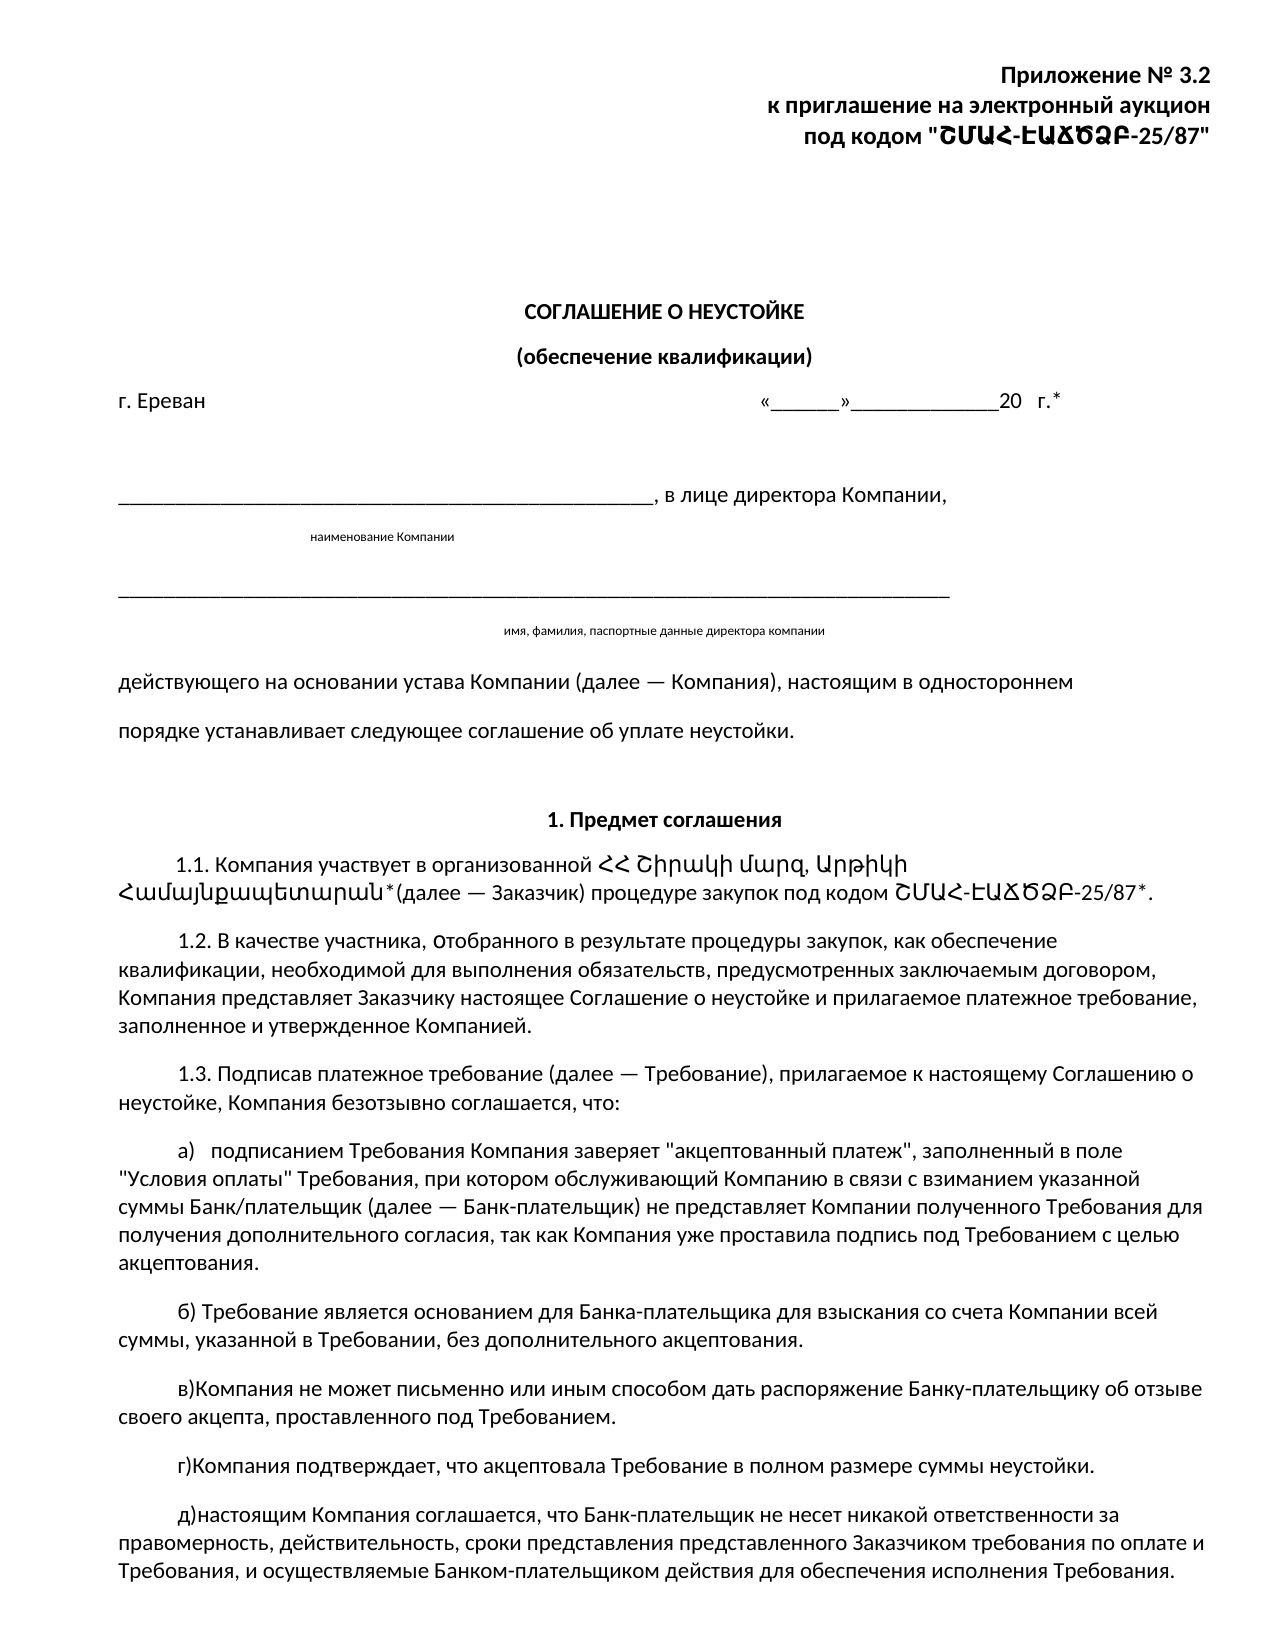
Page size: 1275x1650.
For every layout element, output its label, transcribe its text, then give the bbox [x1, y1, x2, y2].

text б) Требование является основанием для Банка-плательщика для взыскания со счета Компании всей суммы, указанной в Требовании, без дополнительного акцептования. [118, 1297, 1211, 1353]
text в)Компания не может письменно или иным способом дать распоряжение Банку-плательщику об отзыве своего акцепта, проставленного под Требованием. [118, 1374, 1211, 1430]
text _______________________________________________, в лице директора Компании, [118, 480, 1211, 508]
text д)настоящим Компания соглашается, что Банк-плательщик не несет никакой ответственности за правомерность, действительность, сроки представления представленного Заказчиком требования по оплате и Требования, и осуществляемые Банком-плательщиком действия для обеспечения исполнения Требования. [118, 1500, 1211, 1584]
text 1.2. В качестве участника, օтобранного в результате процедуры закупок, как обеспечение квалификации, необходимой для выполнения обязательств, предусмотренных заключаемым договором, Kомпания представляет Заказчику настоящее Соглашение о неустойке и прилагаемое платежное требование, заполненное и утвержденное Компанией. [118, 927, 1211, 1039]
text 1.3. Подписав платежное требование (далее — Требование), прилагаемое к настоящему Соглашению о неустойке, Компания безотзывно соглашается, что: [118, 1059, 1211, 1116]
text г)Компания подтверждает, что акцептовала Требование в полном размере суммы неустойки. [118, 1451, 1211, 1479]
text порядке устанавливает следующее соглашение об уплате неустойки. [118, 716, 1211, 744]
table_header «______»_____________20 г.* [605, 387, 1074, 435]
text (обеспечение квалификации) [118, 342, 1211, 370]
text _________________________________________________________________________ [118, 573, 1211, 601]
text действующего на основании устава Компании (далее — Компания), настоящим в одностороннем [118, 667, 1211, 695]
text Приложение № 3.2 [118, 59, 1211, 89]
text СОГЛАШЕНИЕ О НЕУСТОЙКЕ [118, 297, 1211, 325]
text 1.1. Компания участвует в организованной ՀՀ Շիրակի մարզ, Արթիկի Համայնքապետարան*(далее — Заказчик) процедуре закупок под кодом ՇՄԱՀ-ԷԱՃԾՁԲ-25/87*. [118, 850, 1211, 906]
text под кодом "ՇՄԱՀ-ԷԱՃԾՁԲ-25/87" [148, 120, 1211, 151]
text а) подписанием Требования Компания заверяет "акцептованный платеж", заполненный в поле "Условия оплаты" Требования, при котором обслуживающий Компанию в связи с взиманием указанной суммы Банк/плательщик (далее — Банк-плательщик) не представляет Компании полученного Требования для получения дополнительного согласия, так как Компания уже проставила подпись под Требованием с целью акцептования. [118, 1136, 1211, 1277]
text 1. Предмет соглашения [118, 805, 1211, 833]
text наименование Компании [310, 529, 1211, 557]
text к приглашение на электронный аукцион [148, 89, 1211, 120]
text имя, фамилия, паспортные данные директора компании [118, 622, 1211, 650]
table_header г. Ереван [107, 387, 605, 435]
